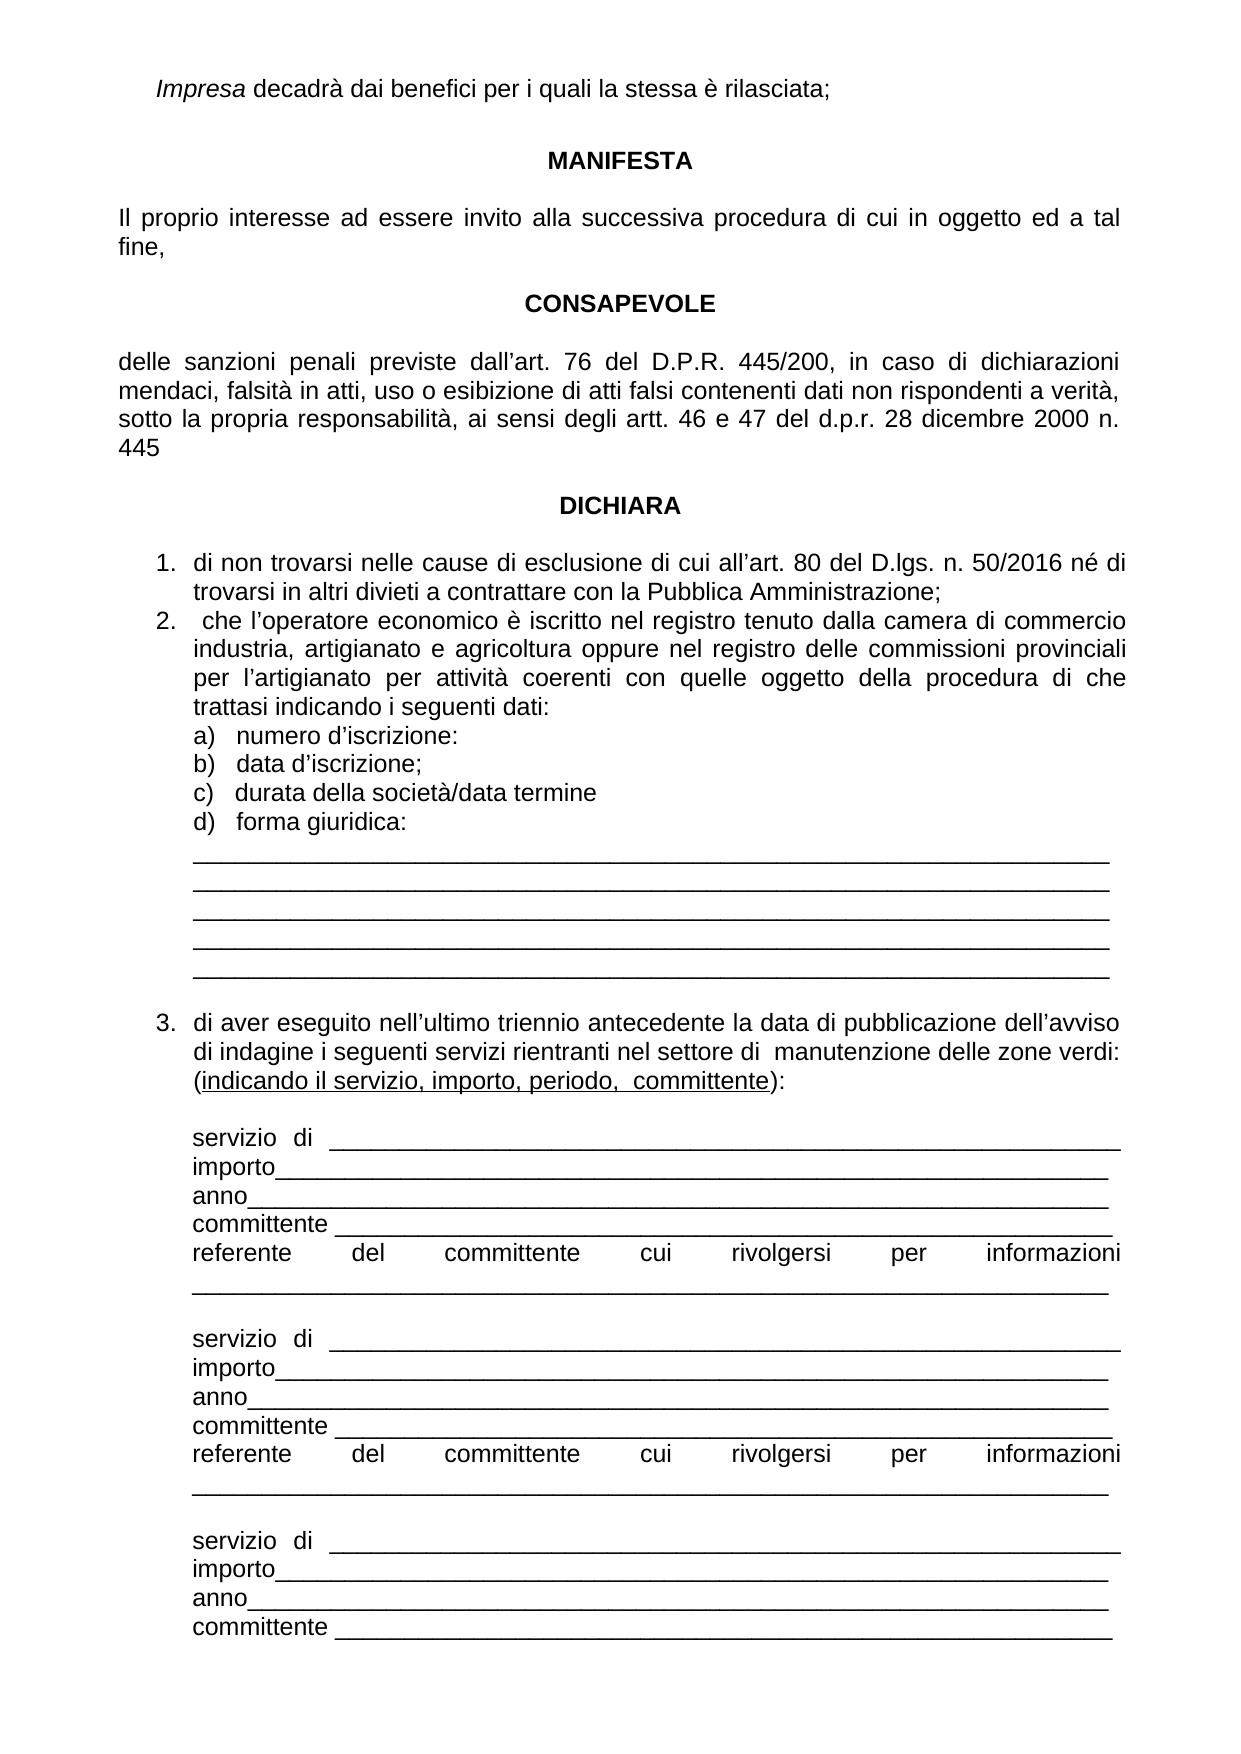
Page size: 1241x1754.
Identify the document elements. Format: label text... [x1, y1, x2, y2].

text MANIFESTA [118, 146, 1122, 174]
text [192, 1583, 1122, 1612]
text __________________________________________________________________________________________________________________________________________________________________________________________________________________________________________________________________________________________________________________________________________ [193, 836, 1122, 979]
text anno______________________________________________________________ [192, 1382, 1122, 1411]
text b) data d’iscrizione; [193, 749, 1104, 778]
text DICHIARA [118, 491, 1122, 519]
text referente del committente cui rivolgersi per informazioni __________________________________________________________________ [192, 1439, 1122, 1497]
text committente ________________________________________________________ [192, 1209, 1122, 1238]
text a) numero d’iscrizione: [193, 721, 1104, 749]
list di aver eseguito nell’ultimo triennio antecedente la data di pubblicazione dell’avviso di indagine i seguenti servizi rientranti nel settore di manutenzione delle zone verdi: (indicando il servizio, importo, periodo, committente): [156, 1008, 1122, 1094]
text Il proprio interesse ad essere invito alla successiva procedura di cui in oggetto ed a tal fine, [118, 203, 1122, 261]
text CONSAPEVOLE [118, 289, 1122, 318]
text committente ________________________________________________________ [192, 1612, 1122, 1641]
text c) durata della società/data termine [193, 778, 1104, 807]
text d) forma giuridica: [193, 807, 1122, 836]
text anno______________________________________________________________ [192, 1181, 1122, 1209]
text delle sanzioni penali previste dall’art. 76 del D.P.R. 445/200, in caso di dichiarazioni mendaci, falsità in atti, uso o esibizione di atti falsi contenenti dati non rispondenti a verità, sotto la propria responsabilità, ai sensi degli artt. 46 e 47 del d.p.r. 28 dicembre 2000 n. 445 [118, 347, 1122, 462]
list che l’operatore economico è iscritto nel registro tenuto dalla camera di commercio industria, artigianato e agricoltura oppure nel registro delle commissioni provinciali per l’artigianato per attività coerenti con quelle oggetto della procedura di che trattasi indicando i seguenti dati: [156, 606, 1128, 721]
text servizio di _________________________________________________________ importo____________________________________________________________ [192, 1324, 1122, 1382]
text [192, 1526, 1122, 1583]
text committente ________________________________________________________ [192, 1411, 1122, 1439]
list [118, 74, 1122, 103]
text servizio di _________________________________________________________ importo____________________________________________________________ [192, 1123, 1122, 1181]
list di non trovarsi nelle cause di esclusione di cui all’art. 80 del D.lgs. n. 50/2016 né di trovarsi in altri divieti a contrattare con la Pubblica Amministrazione; [156, 548, 1128, 606]
text referente del committente cui rivolgersi per informazioni __________________________________________________________________ [192, 1238, 1122, 1296]
